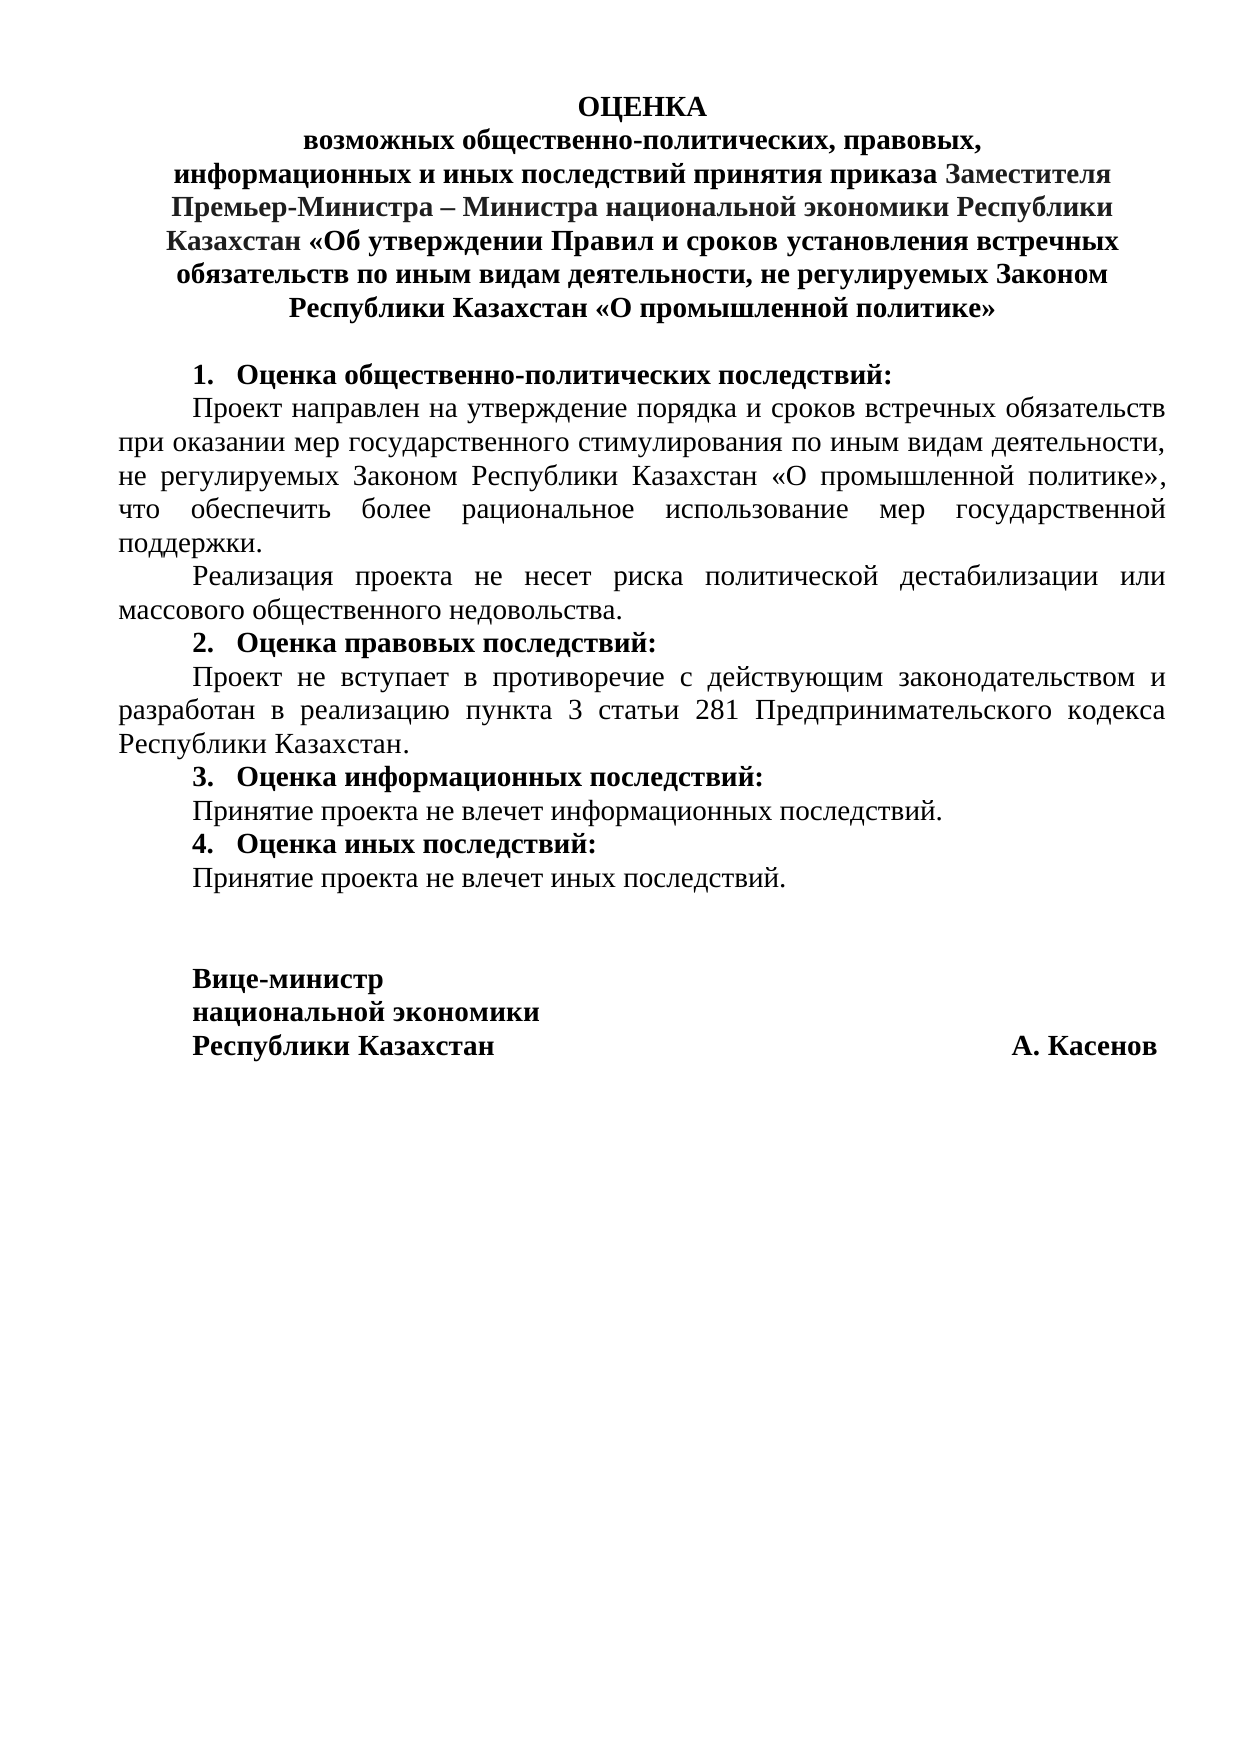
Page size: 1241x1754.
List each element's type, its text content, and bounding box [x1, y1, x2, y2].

text Проект не вступает в противоречие с действующим законодательством и разработан в реализацию пункта 3 статьи 281 Предпринимательского кодекса Республики Казахстан. [118, 659, 1167, 759]
text Республики Казахстан А. Касенов [118, 1028, 1167, 1061]
text Реализация проекта не несет риска политической дестабилизации или массового общественного недовольства. [118, 558, 1167, 625]
text возможных общественно-политических, правовых, [118, 122, 1167, 156]
text Принятие проекта не влечет иных последствий. [118, 860, 1167, 894]
text Принятие проекта не влечет информационных последствий. [118, 793, 1167, 827]
text 2. Оценка правовых последствий: [118, 625, 1167, 659]
text Вице-министр [118, 961, 1167, 994]
text национальной экономики [118, 994, 1167, 1028]
text ОЦЕНКА [118, 89, 1167, 122]
text информационных и иных последствий принятия приказа Заместителя Премьер-Министра – Министра национальной экономики Республики Казахстан «Об утверждении Правил и сроков установления встречных обязательств по иным видам деятельности, не регулируемых Законом Республики Казахстан «О промышленной политике» [118, 156, 1167, 323]
text 1. Оценка общественно-политических последствий: [118, 357, 1167, 391]
text 3. Оценка информационных последствий: [118, 759, 1167, 793]
text 4. Оценка иных последствий: [118, 827, 1167, 860]
text Проект направлен на утверждение порядка и сроков встречных обязательств при оказании мер государственного стимулирования по иным видам деятельности, не регулируемых Законом Республики Казахстан «О промышленной политике», что обеспечить более рациональное использование мер государственной поддержки. [118, 391, 1167, 558]
